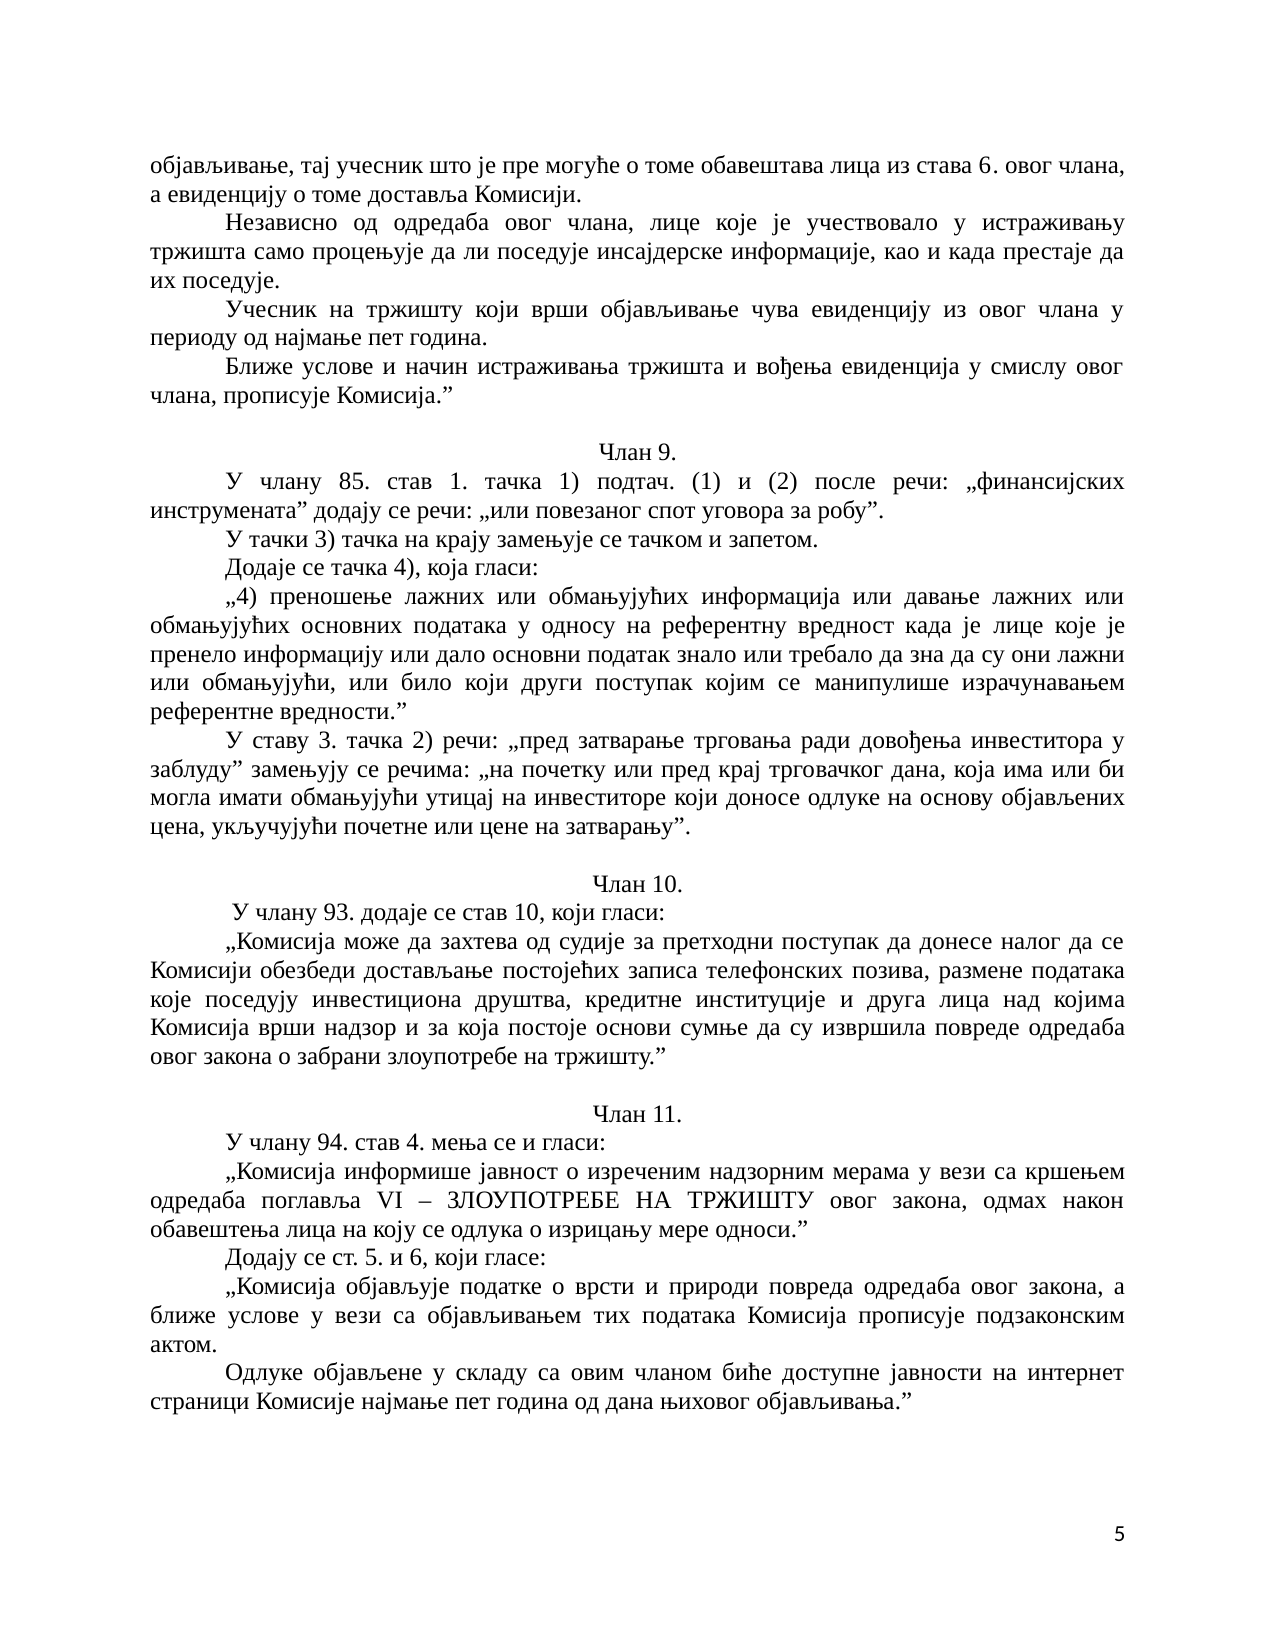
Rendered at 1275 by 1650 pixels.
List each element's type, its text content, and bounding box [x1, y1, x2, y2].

text У тачки 3) тачка на крају замењује се тачком и запетом. [150, 524, 1125, 552]
text Додаје се тачка 4), која гласи: [150, 552, 1125, 581]
text „Комисија може да захтева од судије за претходни поступак да донесе налог да се Комисији обезбеди достављање постојећих записа телефонских позива, размене података које поседују инвестициона друштва, кредитне институције и друга лица над којима Комисија врши надзор и за која постоје основи сумње да су извршила повреде одредаба овог закона о забрани злоупотребе на тржишту.” [150, 926, 1125, 1070]
text Ближе услове и начин истраживања тржишта и вођења евиденција у смислу овог члана, прописује Комисија.” [150, 351, 1125, 409]
text У ставу 3. тачка 2) речи: „пред затварање трговања ради довођења инвеститора у заблуду” замењују се речима: „на почетку или пред крај трговачког дана, која има или би могла имати обмањујући утицај на инвеститоре који доносе одлуке на основу објављених цена, укључујући почетне или цене на затварању”. [150, 725, 1125, 840]
text Независно од одредаба овог члана, лице које је учествовало у истраживању тржишта само процењује да ли поседује инсајдерске информације, као и када престаје да их поседује. [150, 207, 1125, 294]
text Додају се ст. 5. и 6, који гласе: [150, 1242, 1125, 1271]
text У члану 93. додаје се став 10, који гласи: [150, 897, 1125, 926]
text „Комисија објављује податке о врсти и природи повреда одредаба овог закона, а ближе услове у вези са објављивањем тих података Комисија прописује подзаконским актом. [150, 1271, 1125, 1357]
text Учесник на тржишту који врши објављивање чува евиденцију из овог члана у периоду од најмање пет година. [150, 294, 1125, 351]
text Члан 9. [150, 437, 1125, 466]
text „4) преношење лажних или обмањујућих информација или давање лажних или обмањујућих основних података у односу на референтну вредност када је лице које је пренело информацију или дало основни податак знало или требало да зна да су они лажни или обмањујући, или било који други поступак којим се манипулише израчунавањем референтне вредности.” [150, 581, 1125, 725]
text Члан 10. [150, 869, 1125, 897]
text У члану 94. став 4. мења се и гласи: [150, 1127, 1125, 1156]
text Члан 11. [150, 1099, 1125, 1127]
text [150, 150, 1125, 207]
text У члану 85. став 1. тачка 1) подтач. (1) и (2) после речи: „финансијских инструмената” додају се речи: „или повезаног спот уговора за робу”. [150, 466, 1125, 524]
text Одлуке објављене у складу са овим чланом биће доступне јавности на интернет страници Комисије најмање пет година од дана њиховог објављивања.” [150, 1357, 1125, 1415]
text „Комисија информише јавност о изреченим надзорним мерама у вези са кршењем одредаба поглавља VI – ЗЛОУПОТРЕБЕ НА ТРЖИШТУ овог закона, одмах након обавештења лица на коју се одлука о изрицању мере односи.” [150, 1156, 1125, 1242]
